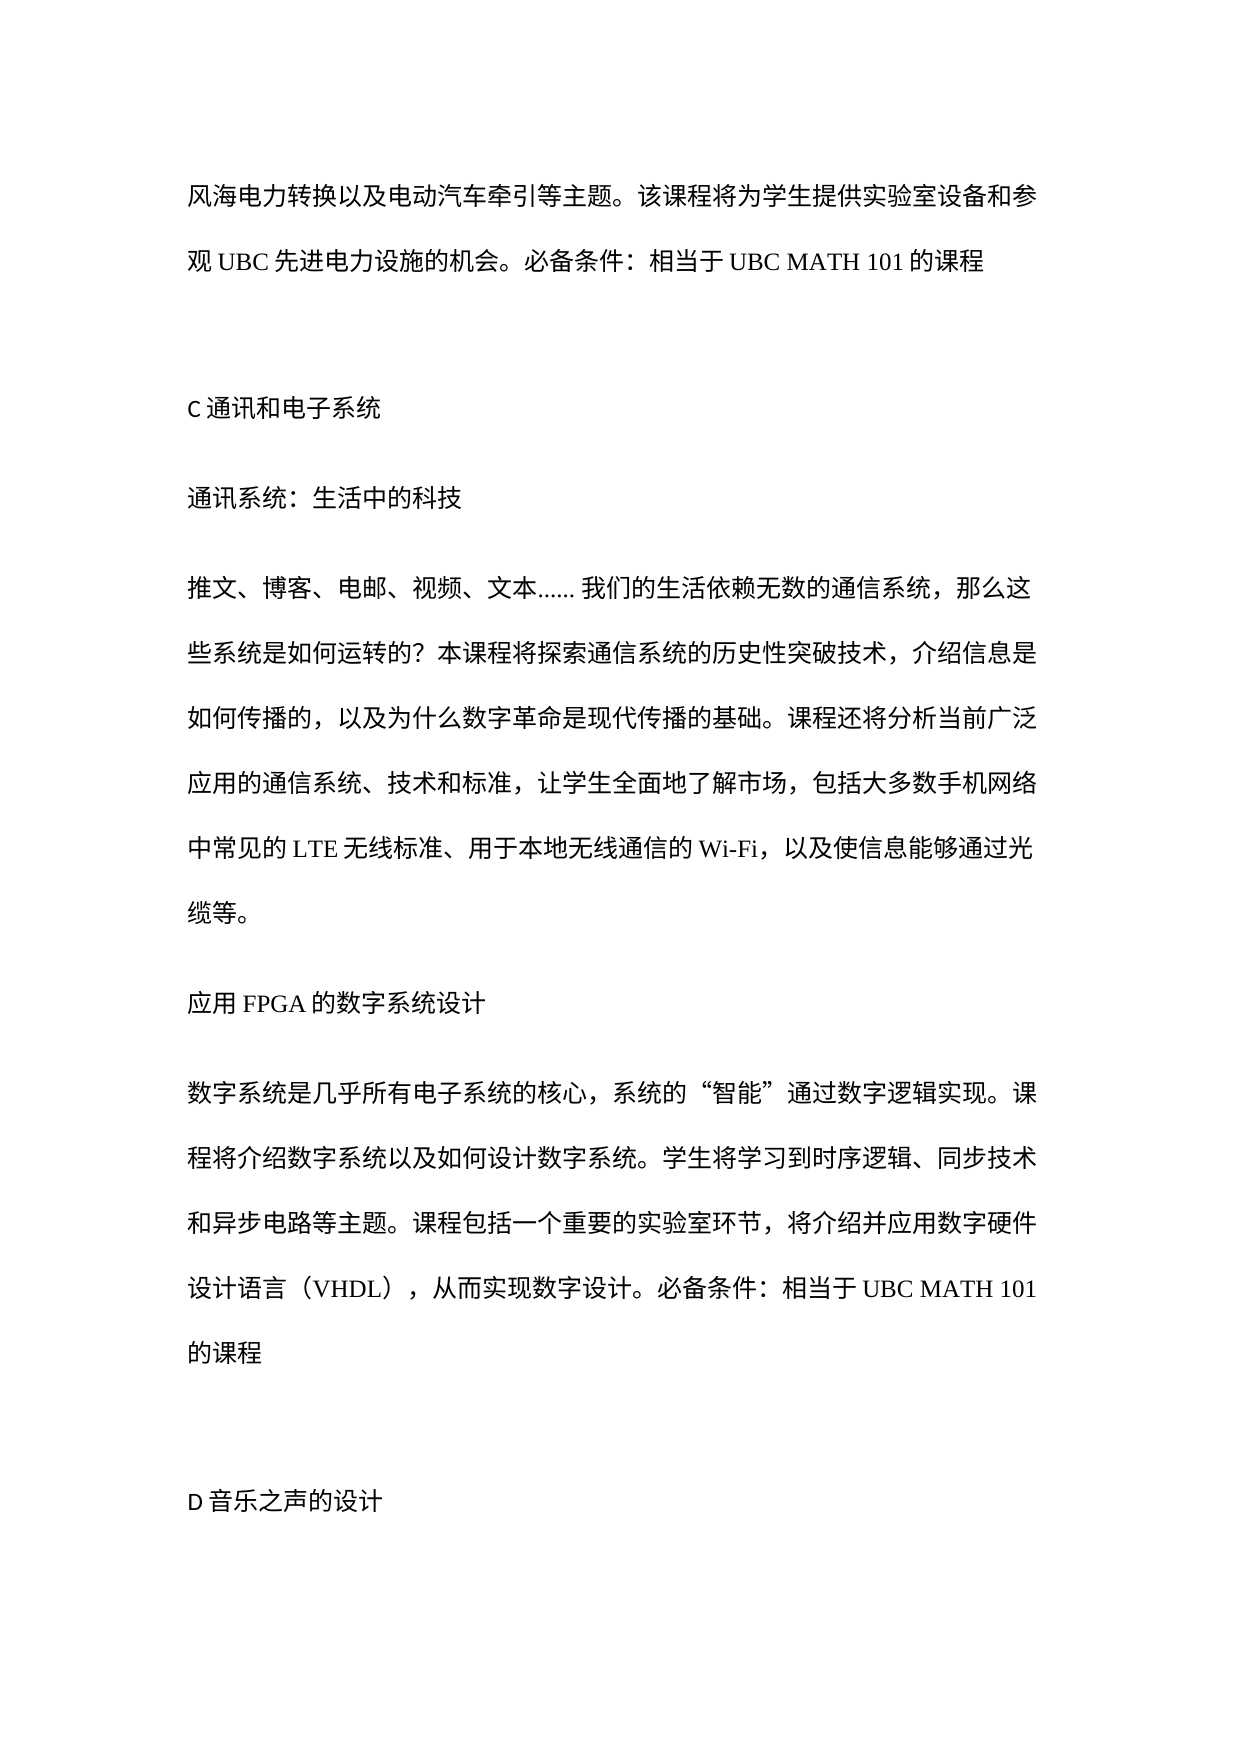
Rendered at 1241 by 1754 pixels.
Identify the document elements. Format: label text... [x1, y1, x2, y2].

text 数字系统是几乎所有电子系统的核心，系统的“智能”通过数字逻辑实现。课程将介绍数字系统以及如何设计数字系统。学生将学习到时序逻辑、同步技术和异步电路等主题。课程包括一个重要的实验室环节，将介绍并应用数字硬件设计语言（VHDL），从而实现数字设计。必备条件：相当于UBC MATH 101的课程 [187, 1059, 1053, 1384]
text 通讯系统：生活中的科技 [187, 464, 1053, 529]
text D 音乐之声的设计 [187, 1467, 1053, 1532]
text C 通讯和电子系统 [187, 374, 1053, 439]
text 推文、博客、电邮、视频、文本...... 我们的生活依赖无数的通信系统，那么这些系统是如何运转的？本课程将探索通信系统的历史性突破技术，介绍信息是如何传播的，以及为什么数字革命是现代传播的基础。课程还将分析当前广泛应用的通信系统、技术和标准，让学生全面地了解市场，包括大多数手机网络中常见的LTE无线标准、用于本地无线通信的Wi-Fi，以及使信息能够通过光缆等。 [187, 554, 1053, 944]
text 应用FPGA的数字系统设计 [187, 969, 1053, 1034]
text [187, 162, 1053, 292]
